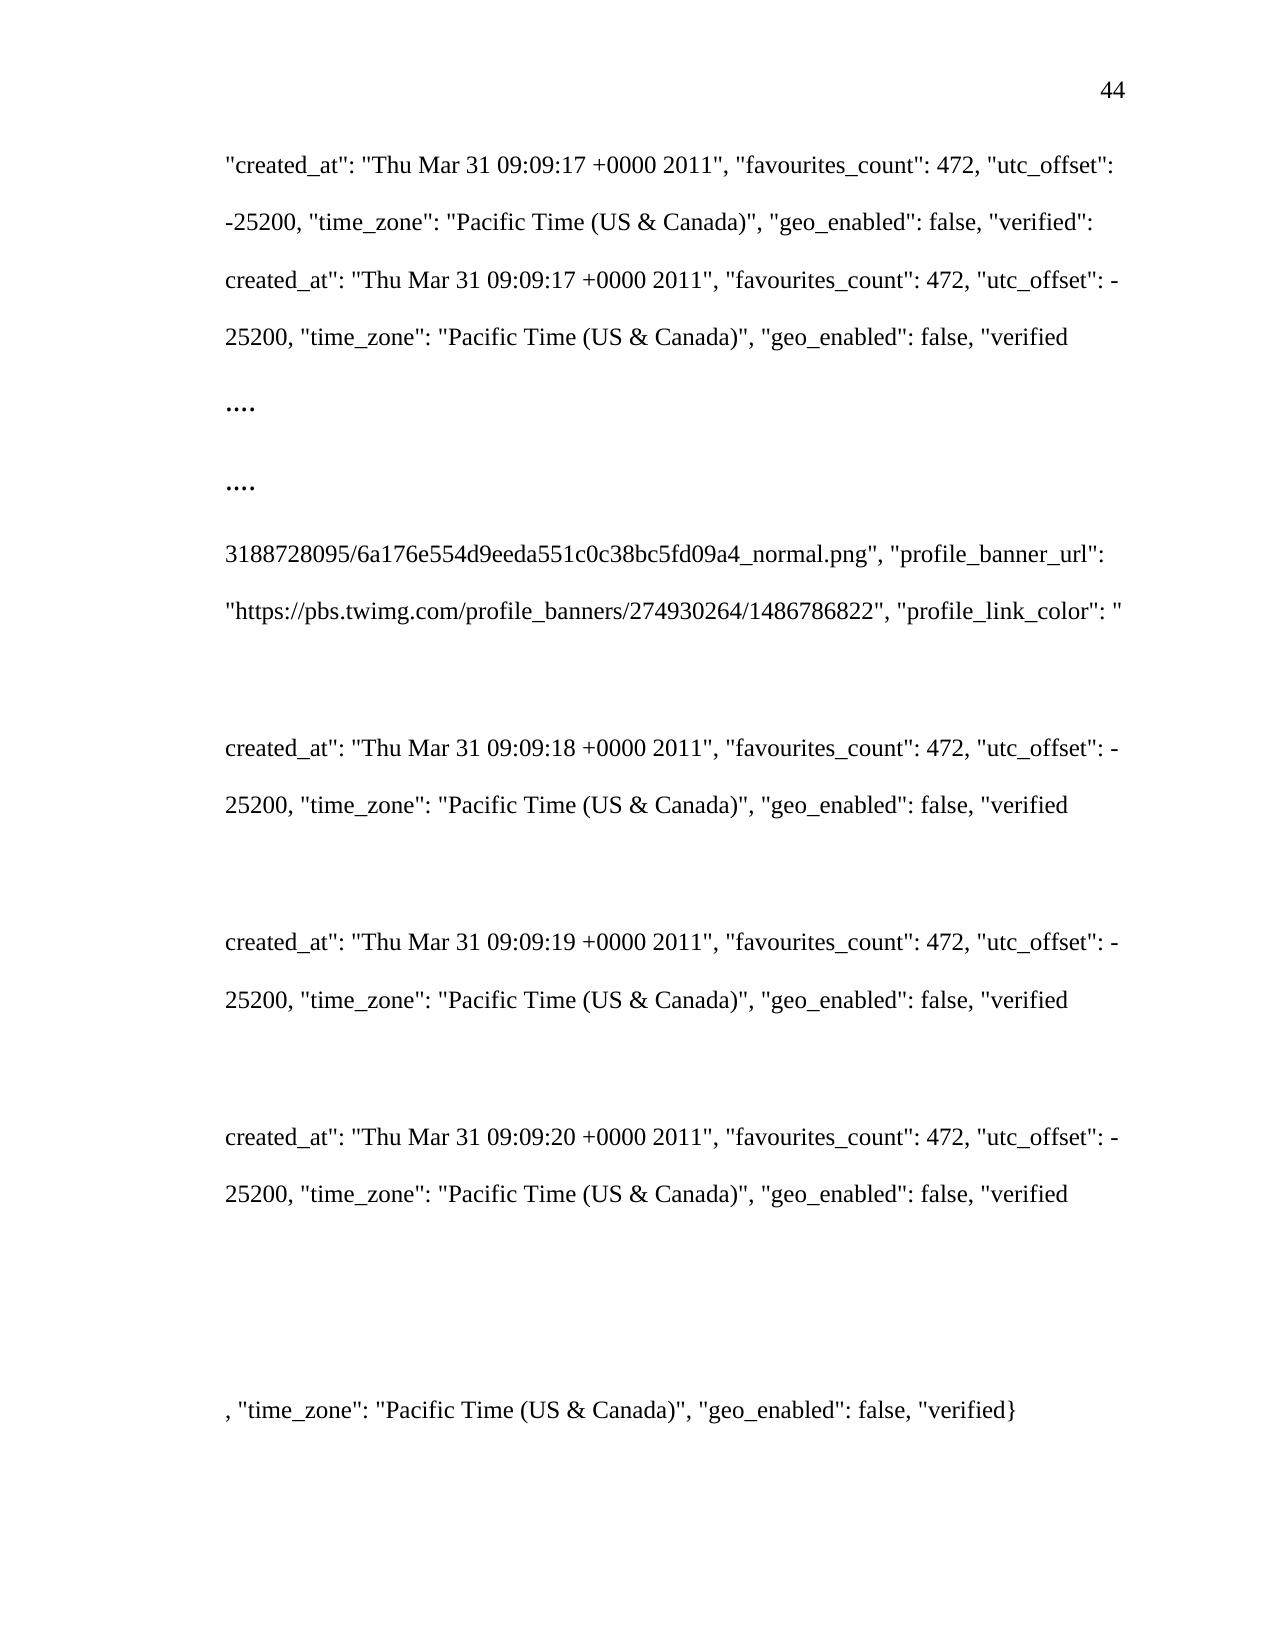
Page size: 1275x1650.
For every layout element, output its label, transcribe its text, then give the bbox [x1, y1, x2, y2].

list created_at": "Thu Mar 31 09:09:20 +0000 2011", "favourites_count": 472, "utc_offset": -25200, "time_zone": "Pacific Time (US & Canada)", "geo_enabled": false, "verified [187, 1122, 1125, 1208]
list created_at": "Thu Mar 31 09:09:19 +0000 2011", "favourites_count": 472, "utc_offset": -25200, "time_zone": "Pacific Time (US & Canada)", "geo_enabled": false, "verified [187, 927, 1125, 1014]
list created_at": "Thu Mar 31 09:09:18 +0000 2011", "favourites_count": 472, "utc_offset": -25200, "time_zone": "Pacific Time (US & Canada)", "geo_enabled": false, "verified [187, 733, 1125, 819]
list …. [187, 459, 1125, 499]
list , "time_zone": "Pacific Time (US & Canada)", "geo_enabled": false, "verified} [187, 1396, 1125, 1424]
list "created_at": "Thu Mar 31 09:09:17 +0000 2011", "favourites_count": 472, "utc_offset": -25200, "time_zone": "Pacific Time (US & Canada)", "geo_enabled": false, "verified": created_at": "Thu Mar 31 09:09:17 +0000 2011", "favourites_count": 472, "utc_offset": -25200, "time_zone": "Pacific Time (US & Canada)", "geo_enabled": false, "verified [187, 150, 1125, 351]
list …. [187, 380, 1125, 420]
list 3188728095/6a176e554d9eeda551c0c38bc5fd09a4_normal.png", "profile_banner_url": "https://pbs.twimg.com/profile_banners/274930264/1486786822", "profile_link_color": " [187, 539, 1125, 625]
